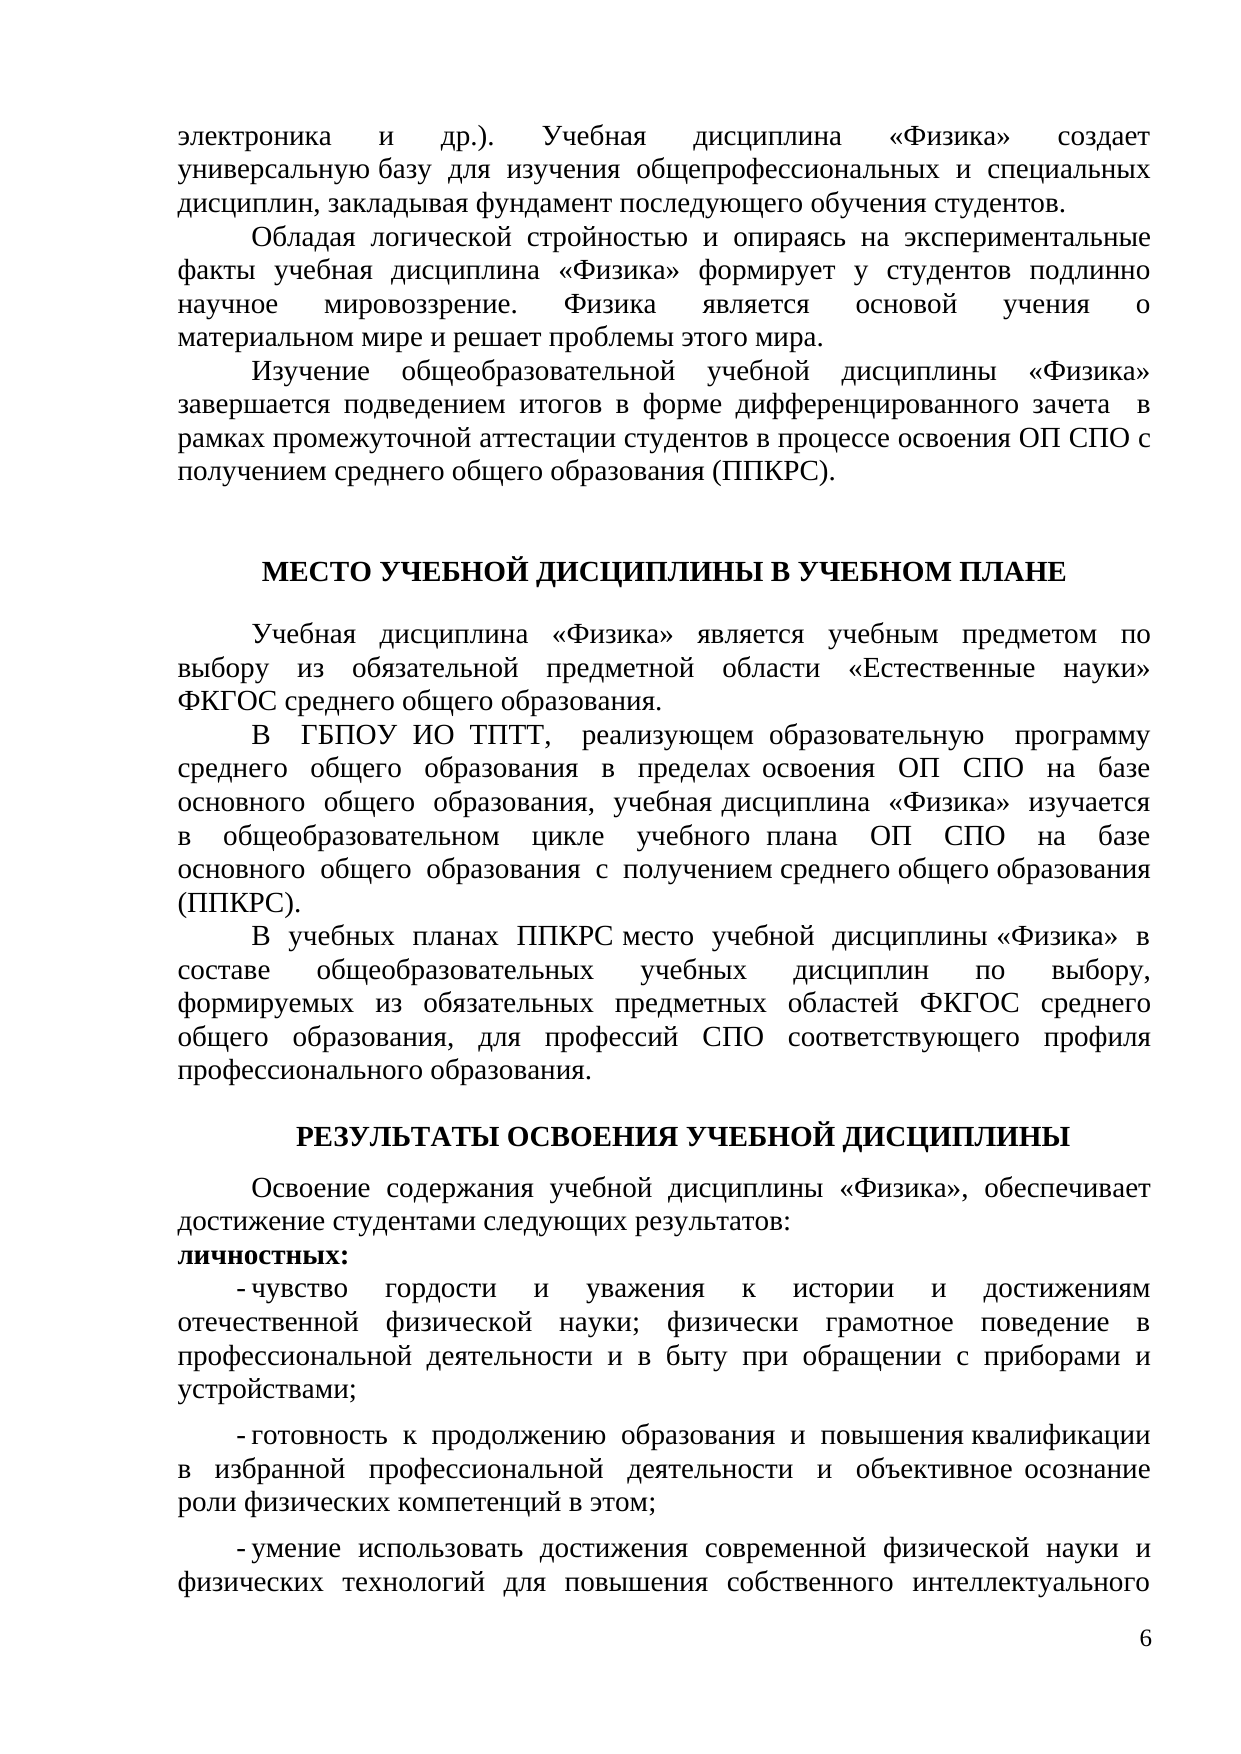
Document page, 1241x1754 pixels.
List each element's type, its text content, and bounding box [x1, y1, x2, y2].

text В ГБПОУ ИО ТПТТ, реализующем образовательную программу среднего общего образования в пределах освоения ОП СПО на базе основного общего образования, учебная дисциплина «Физика» изучается в общеобразовательном цикле учебного плана ОП СПО на базе основного общего образования с получением среднего общего образования (ППКРС). [177, 717, 1152, 918]
list чувство гордости и уважения к истории и достижениям отечественной физической науки; физически грамотное поведение в профессиональной деятельности и в быту при обращении с приборами и устройствами; [177, 1271, 1152, 1405]
text Освоение содержания учебной дисциплины «Физика», обеспечивает достижение студентами следующих результатов: [177, 1170, 1152, 1237]
text Изучение общеобразовательной учебной дисциплины «Физика» завершается подведением итогов в форме дифференцированного зачета в рамках промежуточной аттестации студентов в процессе освоения ОП СПО с получением среднего общего образования (ППКРС). [177, 353, 1152, 487]
text В учебных планах ППКРС место учебной дисциплины «Физика» в составе общеобразовательных учебных дисциплин по выбору, формируемых из обязательных предметных областей ФКГОС среднего общего образования, для профессий СПО соответствующего профиля профессионального образования. [177, 918, 1152, 1086]
text Обладая логической стройностью и опираясь на экспериментальные факты учебная дисциплина «Физика» формирует у студентов подлинно научное мировоззрение. Физика является основой учения о материальном мире и решает проблемы этого мира. [177, 219, 1152, 353]
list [177, 1530, 1152, 1597]
list готовность к продолжению образования и повышения квалификации в избранной профессиональной деятельности и объективное осознание роли физических компетенций в этом; [177, 1417, 1152, 1518]
text МЕСТО УЧЕБНОЙ ДИСЦИПЛИНЫ В УЧЕБНОМ ПЛАНЕ [177, 554, 1152, 588]
text личностных: [177, 1237, 1152, 1271]
text РЕЗУЛЬТАТЫ ОСВОЕНИЯ УЧЕБНОЙ ДИСЦИПЛИНЫ [214, 1119, 1152, 1153]
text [177, 118, 1152, 219]
text Учебная дисциплина «Физика» является учебным предметом по выбору из обязательной предметной области «Естественные науки» ФКГОС среднего общего образования. [177, 616, 1152, 717]
